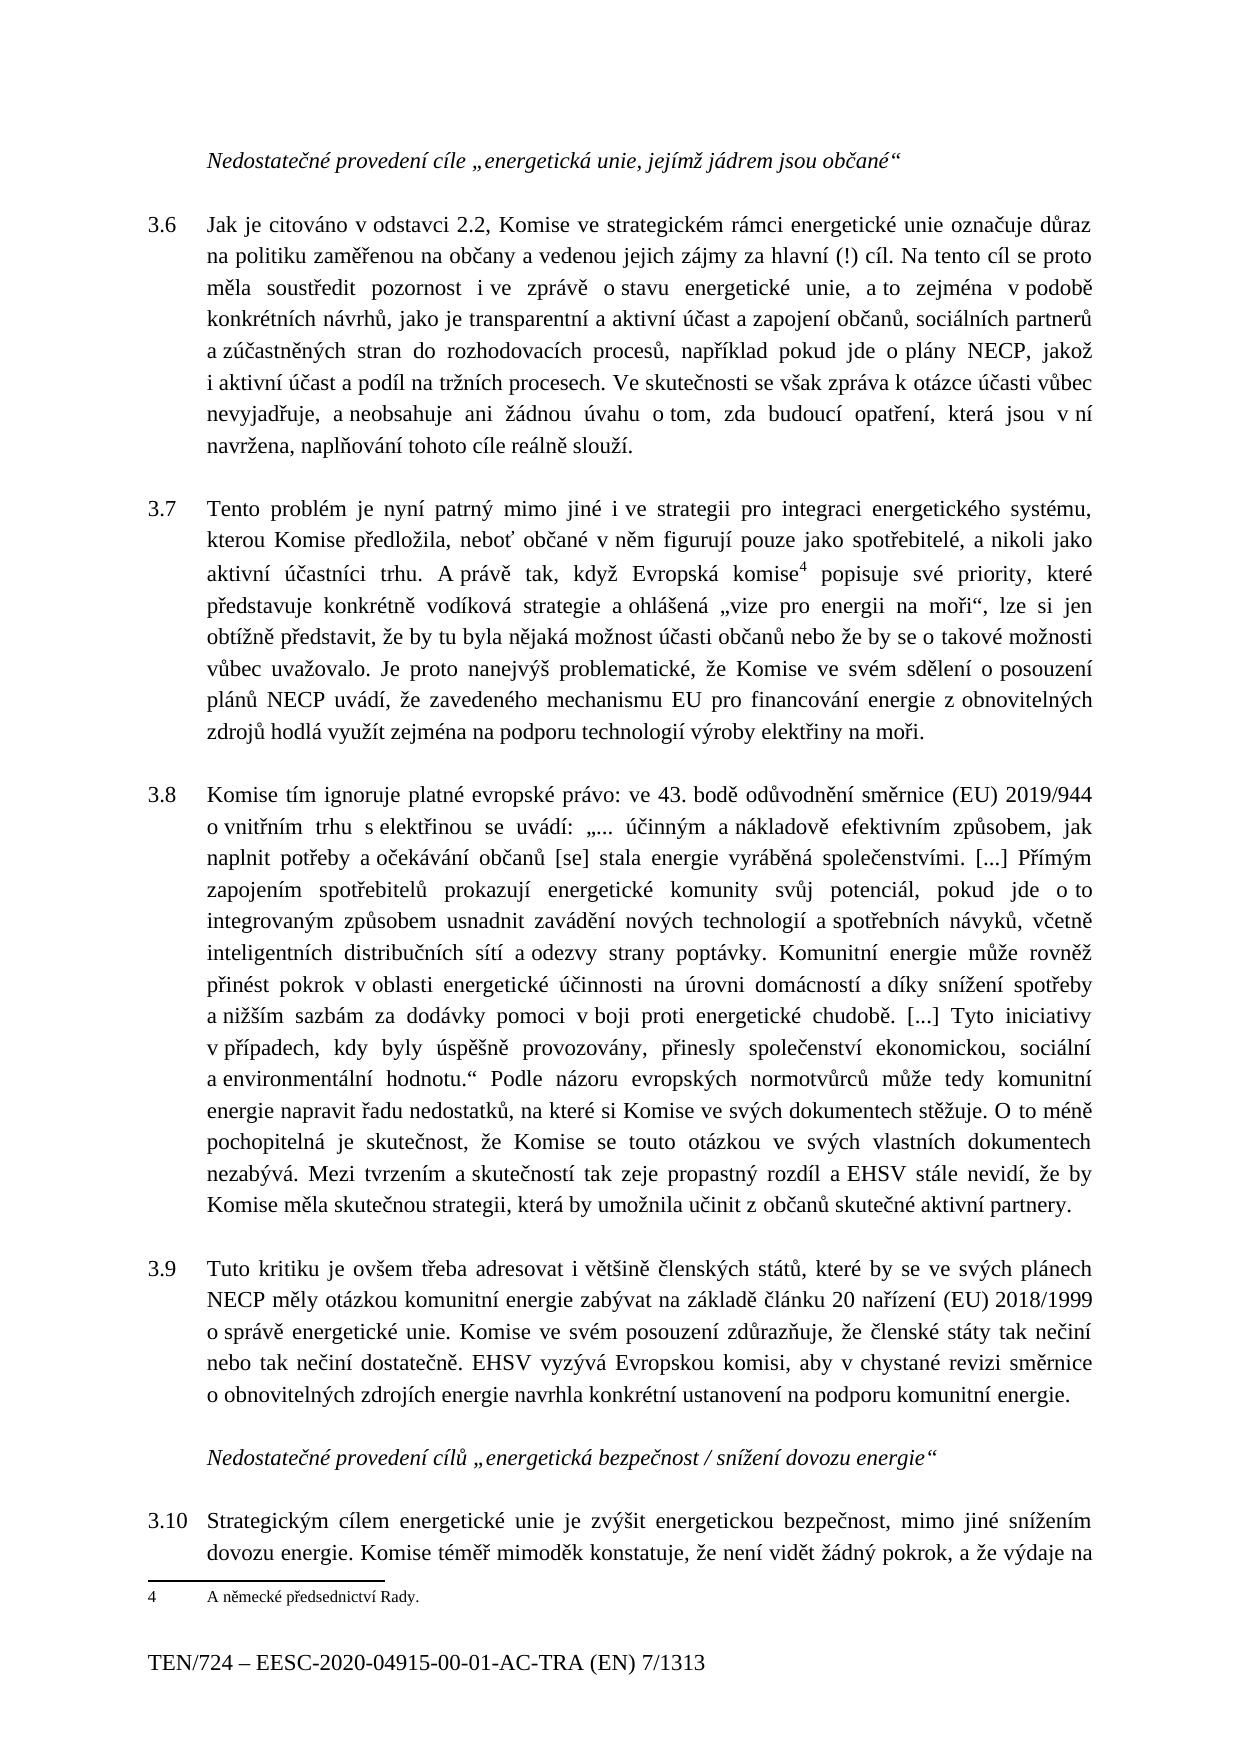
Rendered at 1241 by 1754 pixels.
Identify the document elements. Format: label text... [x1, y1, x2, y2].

text Nedostatečné provedení cílů „energetická bezpečnost / snížení dovozu energie“ [207, 1444, 1093, 1470]
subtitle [148, 1507, 1093, 1565]
text Nedostatečné provedení cíle „energetická unie, jejímž jádrem jsou občané“ [207, 148, 1093, 174]
subtitle Jak je citováno v odstavci 2.2, Komise ve strategickém rámci energetické unie označuje důraz na politiku zaměřenou na občany a vedenou jejich zájmy za hlavní (!) cíl. Na tento cíl se proto měla soustředit pozornost i ve zprávě o stavu energetické unie, a to zejména v podobě konkrétních návrhů, jako je transparentní a aktivní účast a zapojení občanů, sociálních partnerů a zúčastněných stran do rozhodovacích procesů, například pokud jde o plány NECP, jakož i aktivní účast a podíl na tržních procesech. Ve skutečnosti se však zpráva k otázce účasti vůbec nevyjadřuje, a neobsahuje ani žádnou úvahu o tom, zda budoucí opatření, která jsou v ní navržena, naplňování tohoto cíle reálně slouží. [148, 211, 1093, 458]
subtitle Tuto kritiku je ovšem třeba adresovat i většině členských států, které by se ve svých plánech NECP měly otázkou komunitní energie zabývat na základě článku 20 nařízení (EU) 2018/1999 o správě energetické unie. Komise ve svém posouzení zdůrazňuje, že členské státy tak nečiní nebo tak nečiní dostatečně. EHSV vyzývá Evropskou komisi, aby v chystané revizi směrnice o obnovitelných zdrojích energie navrhla konkrétní ustanovení na podporu komunitní energie. [148, 1255, 1093, 1407]
subtitle Tento problém je nyní patrný mimo jiné i ve strategii pro integraci energetického systému, kterou Komise předložila, neboť občané v něm figurují pouze jako spotřebitelé, a nikoli jako aktivní účastníci trhu. A právě tak, když Evropská komise popisuje své priority, které představuje konkrétně vodíková strategie a ohlášená „vize pro energii na moři“, lze si jen obtížně představit, že by tu byla nějaká možnost účasti občanů nebo že by se o takové možnosti vůbec uvažovalo. Je proto nanejvýš problematické, že Komise ve svém sdělení o posouzení plánů NECP uvádí, že zavedeného mechanismu EU pro financování energie z obnovitelných zdrojů hodlá využít zejména na podporu technologií výroby elektřiny na moři. [148, 495, 1093, 744]
subtitle Komise tím ignoruje platné evropské právo: ve 43. bodě odůvodnění směrnice (EU) 2019/944 o vnitřním trhu s elektřinou se uvádí: „... účinným a nákladově efektivním způsobem, jak naplnit potřeby a očekávání občanů [se] stala energie vyráběná společenstvími. [...] Přímým zapojením spotřebitelů prokazují energetické komunity svůj potenciál, pokud jde o to integrovaným způsobem usnadnit zavádění nových technologií a spotřebních návyků, včetně inteligentních distribučních sítí a odezvy strany poptávky. Komunitní energie může rovněž přinést pokrok v oblasti energetické účinnosti na úrovni domácností a díky snížení spotřeby a nižším sazbám za dodávky pomoci v boji proti energetické chudobě. [...] Tyto iniciativy v případech, kdy byly úspěšně provozovány, přinesly společenství ekonomickou, sociální a environmentální hodnotu.“ Podle názoru evropských normotvůrců může tedy komunitní energie napravit řadu nedostatků, na které si Komise ve svých dokumentech stěžuje. O to méně pochopitelná je skutečnost, že Komise se touto otázkou ve svých vlastních dokumentech nezabývá. Mezi tvrzením a skutečností tak zeje propastný rozdíl a EHSV stále nevidí, že by Komise měla skutečnou strategii, která by umožnila učinit z občanů skutečné aktivní partnery. [148, 781, 1093, 1218]
